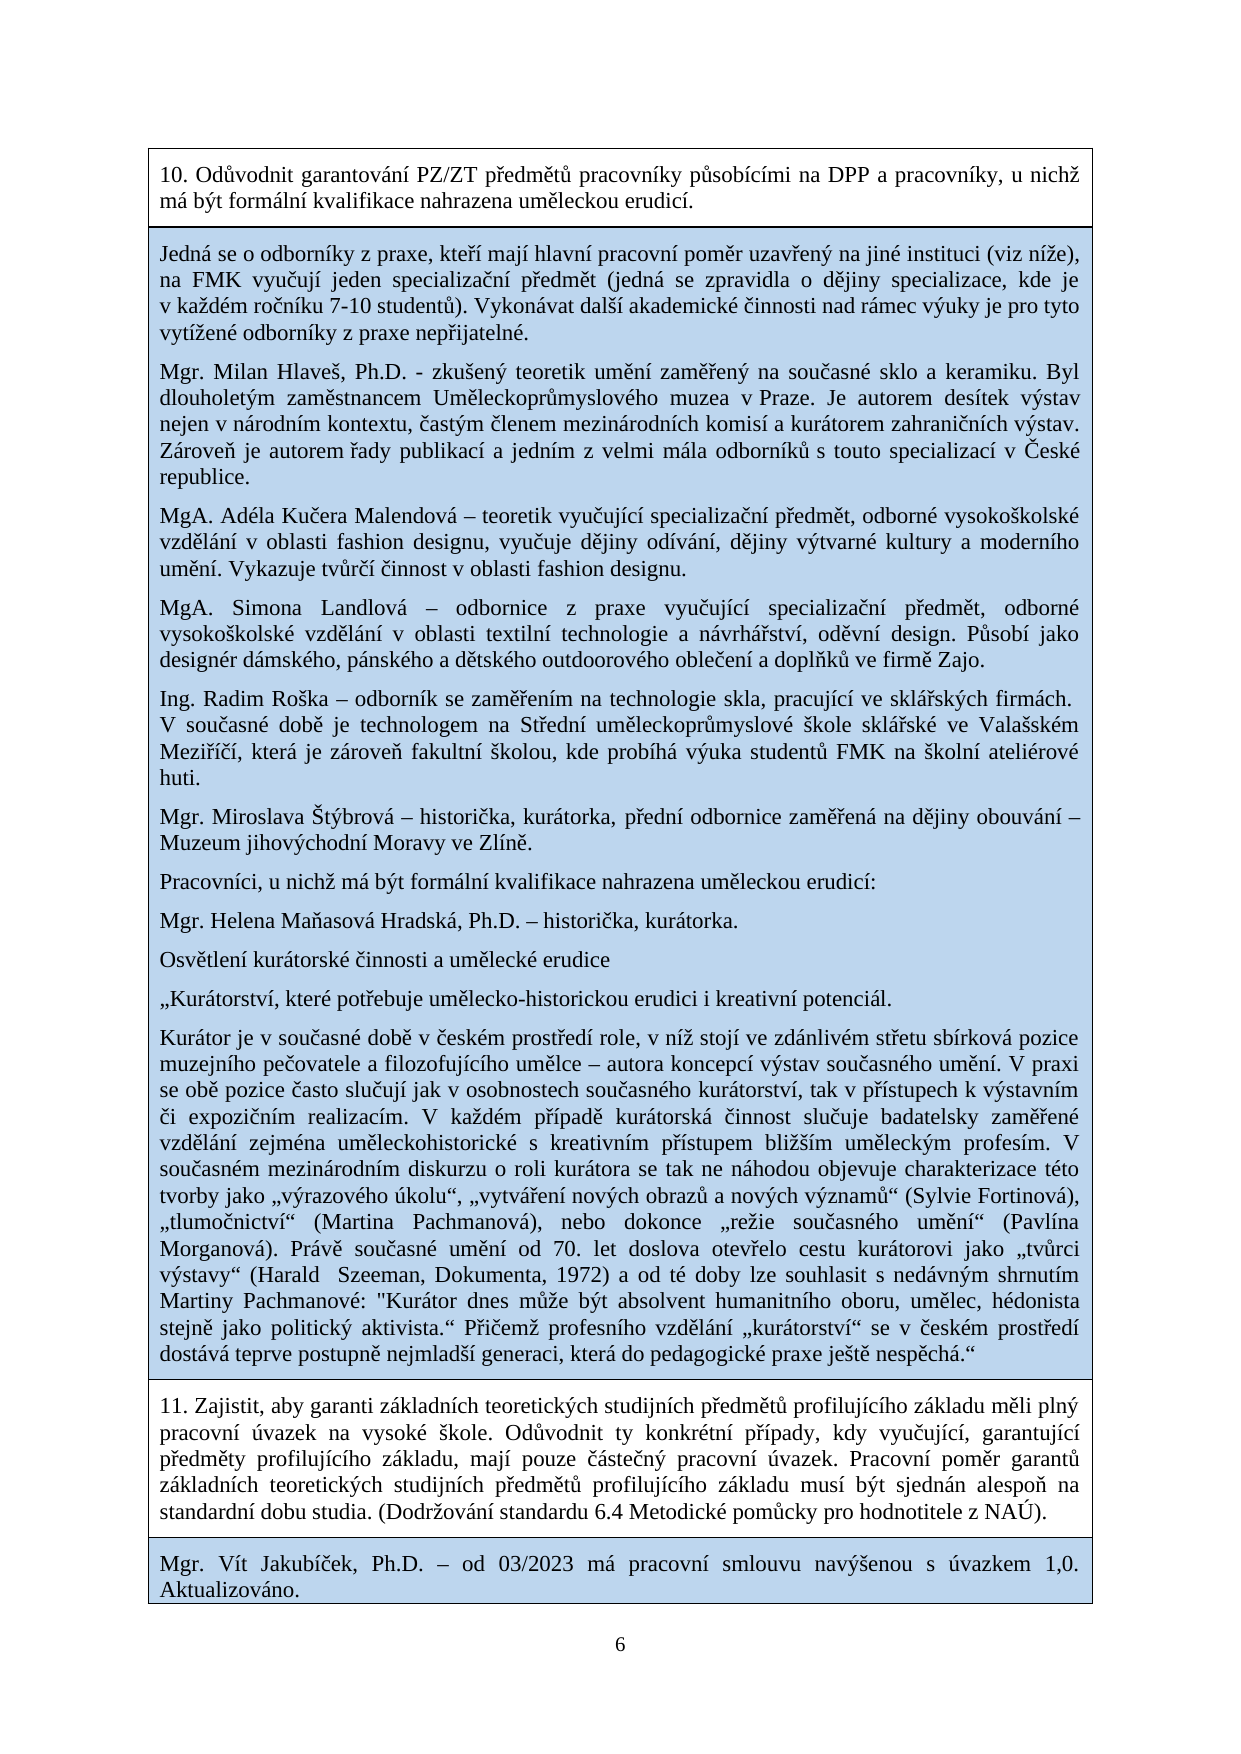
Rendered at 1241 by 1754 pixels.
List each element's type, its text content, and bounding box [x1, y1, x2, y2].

table_cell 10. Odůvodnit garantování PZ/ZT předmětů pracovníky působícími na DPP a pracovníky, u nichž má být formální kvalifikace nahrazena uměleckou erudicí. [149, 149, 1092, 226]
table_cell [149, 1538, 1092, 1603]
table_cell Jedná se o odborníky z praxe, kteří mají hlavní pracovní poměr uzavřený na jiné instituci (viz níže), na FMK vyučují jeden specializační předmět (jedná se zpravidla o dějiny specializace, kde je v každém ročníku 7-10 studentů). Vykonávat další akademické činnosti nad rámec výuky je pro tyto vytížené odborníky z praxe nepřijatelné. Mgr. Milan Hlaveš, Ph.D. - zkušený teoretik umění zaměřený na současné sklo a keramiku. Byl dlouholetým zaměstnancem Uměleckoprůmyslového muzea v Praze. Je autorem desítek výstav nejen v národním kontextu, častým členem mezinárodních komisí a kurátorem zahraničních výstav. Zároveň je autorem řady publikací a jedním z velmi mála odborníků s touto specializací v České republice. MgA. Adéla Kučera Malendová – teoretik vyučující specializační předmět, odborné vysokoškolské vzdělání v oblasti fashion designu, vyučuje dějiny odívání, dějiny výtvarné kultury a moderního umění. Vykazuje tvůrčí činnost v oblasti fashion designu. MgA. Simona Landlová – odbornice z praxe vyučující specializační předmět, odborné vysokoškolské vzdělání v oblasti textilní technologie a návrhářství, oděvní design. Působí jako designér dámského, pánského a dětského outdoorového oblečení a doplňků ve firmě Zajo. Ing. Radim Roška – odborník se zaměřením na technologie skla, pracující ve sklářských firmách. V současné době je technologem na Střední uměleckoprůmyslové škole sklářské ve Valašském Meziříčí, která je zároveň fakultní školou, kde probíhá výuka studentů FMK na školní ateliérové huti. Mgr. Miroslava Štýbrová – historička, kurátorka, přední odbornice zaměřená na dějiny obouvání – Muzeum jihovýchodní Moravy ve Zlíně. Pracovníci, u nichž má být formální kvalifikace nahrazena uměleckou erudicí: Mgr. Helena Maňasová Hradská, Ph.D. – historička, kurátorka. Osvětlení kurátorské činnosti a umělecké erudice „Kurátorství, které potřebuje umělecko-historickou erudici i kreativní potenciál. Kurátor je v současné době v českém prostředí role, v níž stojí ve zdánlivém střetu sbírková pozice muzejního pečovatele a filozofujícího umělce – autora koncepcí výstav současného umění. V praxi se obě pozice často slučují jak v osobnostech současného kurátorství, tak v přístupech k výstavním či expozičním realizacím. V každém případě kurátorská činnost slučuje badatelsky zaměřené vzdělání zejména uměleckohistorické s kreativním přístupem bližším uměleckým profesím. V současném mezinárodním diskurzu o roli kurátora se tak ne náhodou objevuje charakterizace této tvorby jako „výrazového úkolu“, „vytváření nových obrazů a nových významů“ (Sylvie Fortinová), „tlumočnictví“ (Martina Pachmanová), nebo dokonce „režie současného umění“ (Pavlína Morganová). Právě současné umění od 70. let doslova otevřelo cestu kurátorovi jako „tvůrci výstavy“ (Harald Szeeman, Dokumenta, 1972) a od té doby lze souhlasit s nedávným shrnutím Martiny Pachmanové: "Kurátor dnes může být absolvent humanitního oboru, umělec, hédonista stejně jako politický aktivista.“ Přičemž profesního vzdělání „kurátorství“ se v českém prostředí dostává teprve postupně nejmladší generaci, která do pedagogické praxe ještě nespěchá.“ [149, 228, 1092, 1379]
table_cell 11. Zajistit, aby garanti základních teoretických studijních předmětů profilujícího základu měli plný pracovní úvazek na vysoké škole. Odůvodnit ty konkrétní případy, kdy vyučující, garantující předměty profilujícího základu, mají pouze částečný pracovní úvazek. Pracovní poměr garantů základních teoretických studijních předmětů profilujícího základu musí být sjednán alespoň na standardní dobu studia. (Dodržování standardu 6.4 Metodické pomůcky pro hodnotitele z NAÚ). [149, 1380, 1092, 1537]
